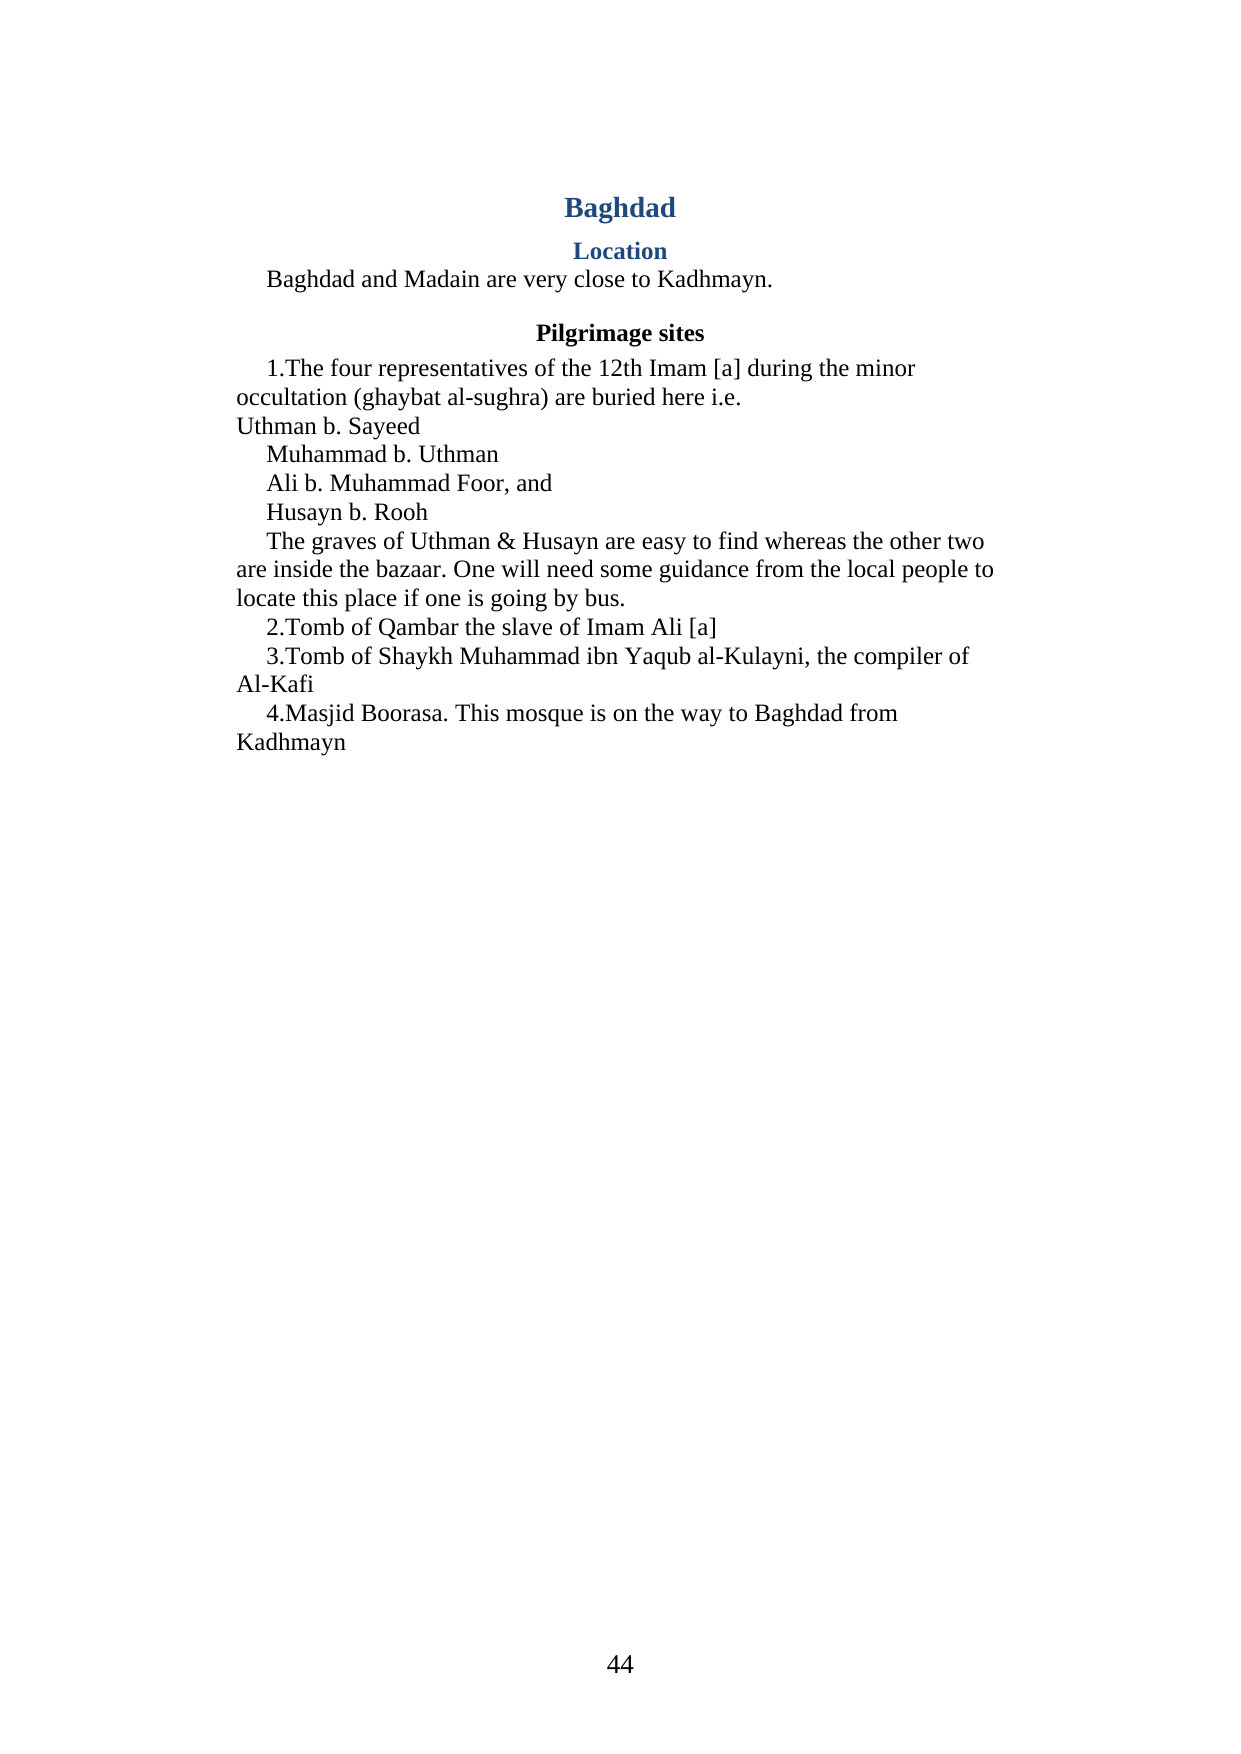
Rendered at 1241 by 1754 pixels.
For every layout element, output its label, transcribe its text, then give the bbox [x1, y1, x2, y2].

text 4.Masjid Boorasa. This mosque is on the way to Baghdad from Kadhmayn [236, 698, 1004, 756]
subtitle Location [236, 236, 1004, 264]
text 3.Tomb of Shaykh Muhammad ibn Yaqub al-Kulayni, the compiler of Al-Kafi [236, 641, 1004, 698]
text The graves of Uthman & Husayn are easy to find whereas the other two are inside the bazaar. One will need some guidance from the local people to locate this place if one is going by bus. [236, 526, 1004, 612]
subtitle Baghdad [236, 190, 1004, 223]
text Pilgrimage sites [236, 318, 1004, 347]
text Baghdad and Madain are very close to Kadhmayn. [236, 264, 1004, 293]
text 1.The four representatives of the 12th Imam [a] during the minor occultation (ghaybat al-sughra) are buried here i.e. Uthman b. Sayeed [236, 353, 1004, 439]
text Husayn b. Rooh [236, 497, 1004, 526]
text Ali b. Muhammad Foor, and [236, 468, 1004, 497]
text 2.Tomb of Qambar the slave of Imam Ali [a] [236, 612, 1004, 641]
text Muhammad b. Uthman [236, 439, 1004, 468]
